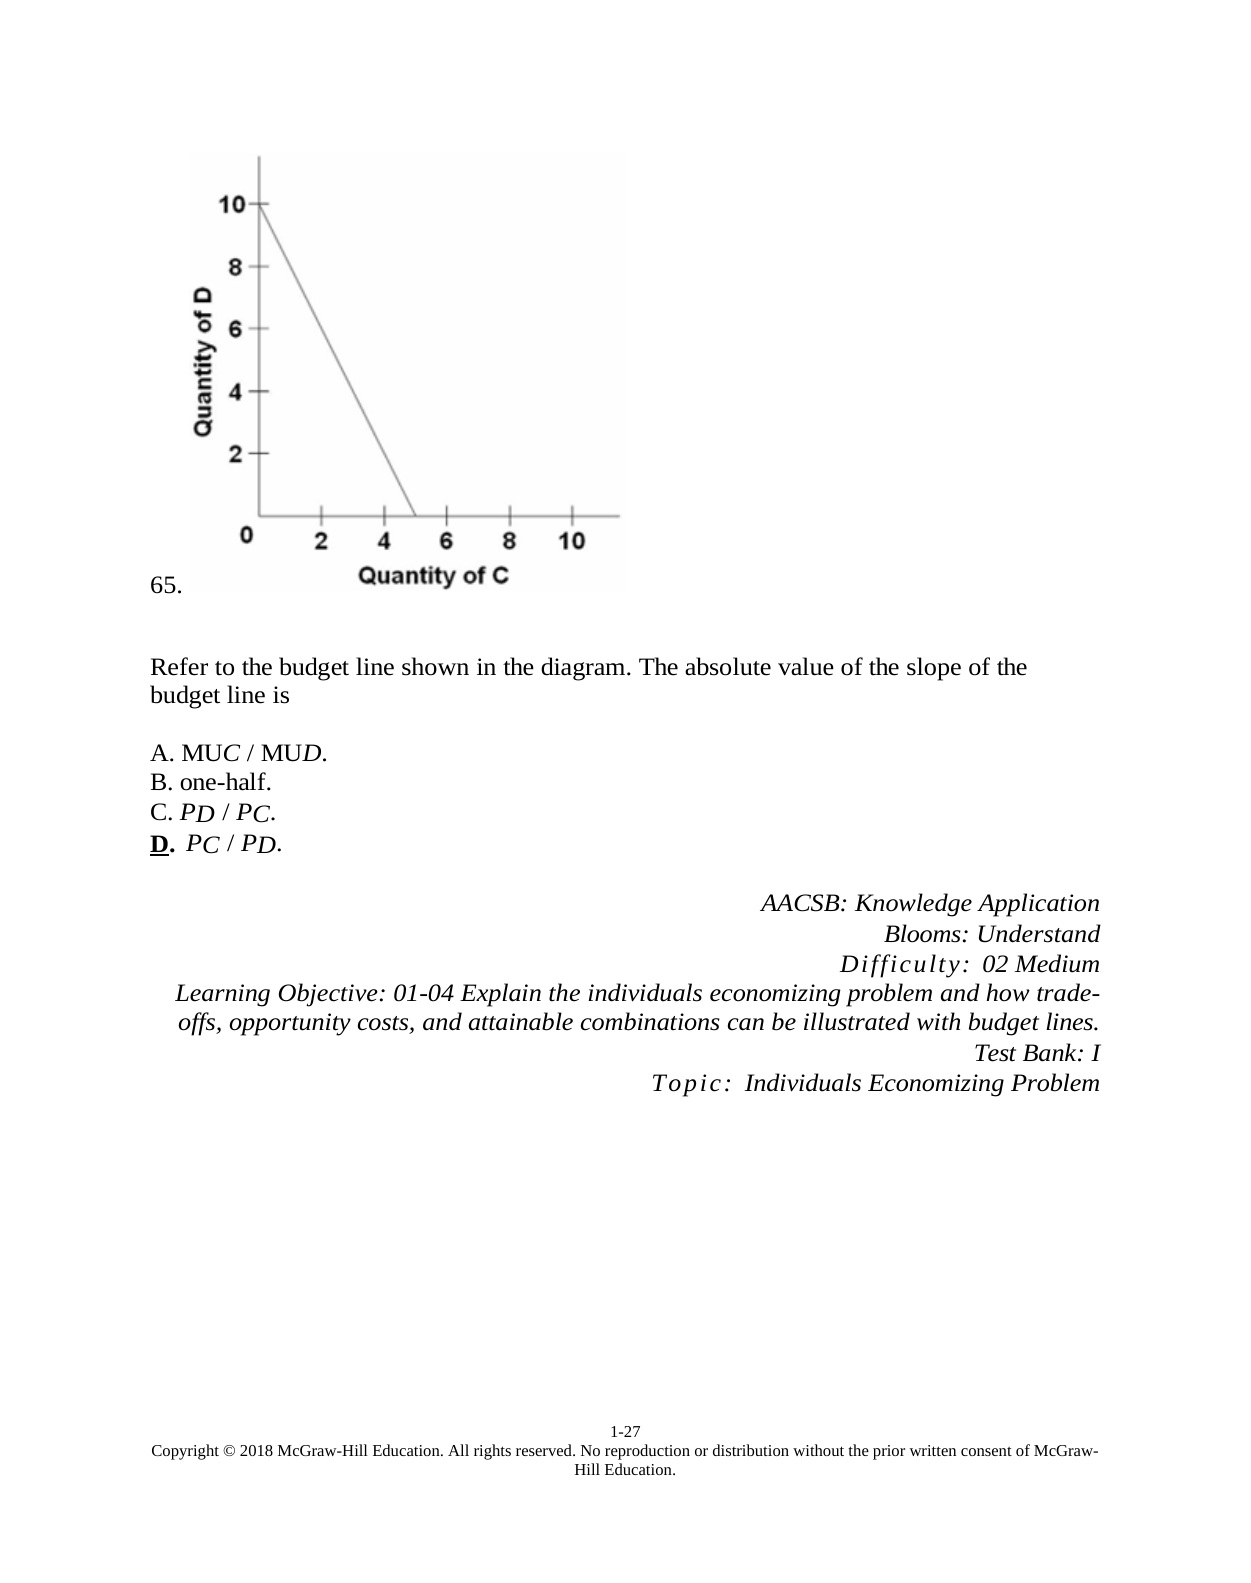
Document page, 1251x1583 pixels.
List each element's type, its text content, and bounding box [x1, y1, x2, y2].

text Difficulty: 02 Medium [150, 949, 1100, 978]
text D. PC / PD. [150, 828, 1100, 859]
text A. MUC / MUD. [150, 738, 1100, 767]
text Topic: Individuals Economizing Problem [150, 1068, 1100, 1097]
text Learning Objective: 01-04 Explain the individuals economizing problem and how trade-offs, opportunity costs, and attainable combinations can be illustrated with budget lines. [150, 978, 1100, 1036]
text Test Bank: I [150, 1038, 1100, 1066]
text Refer to the budget line shown in the diagram. The absolute value of the slope of the budget line is [150, 652, 1100, 709]
text B. one-half. [150, 767, 1100, 796]
text Blooms: Understand [150, 919, 1100, 948]
text C. PD / PC. [150, 797, 1100, 828]
text AACSB: Knowledge Application [150, 888, 1100, 917]
picture [189, 149, 631, 594]
